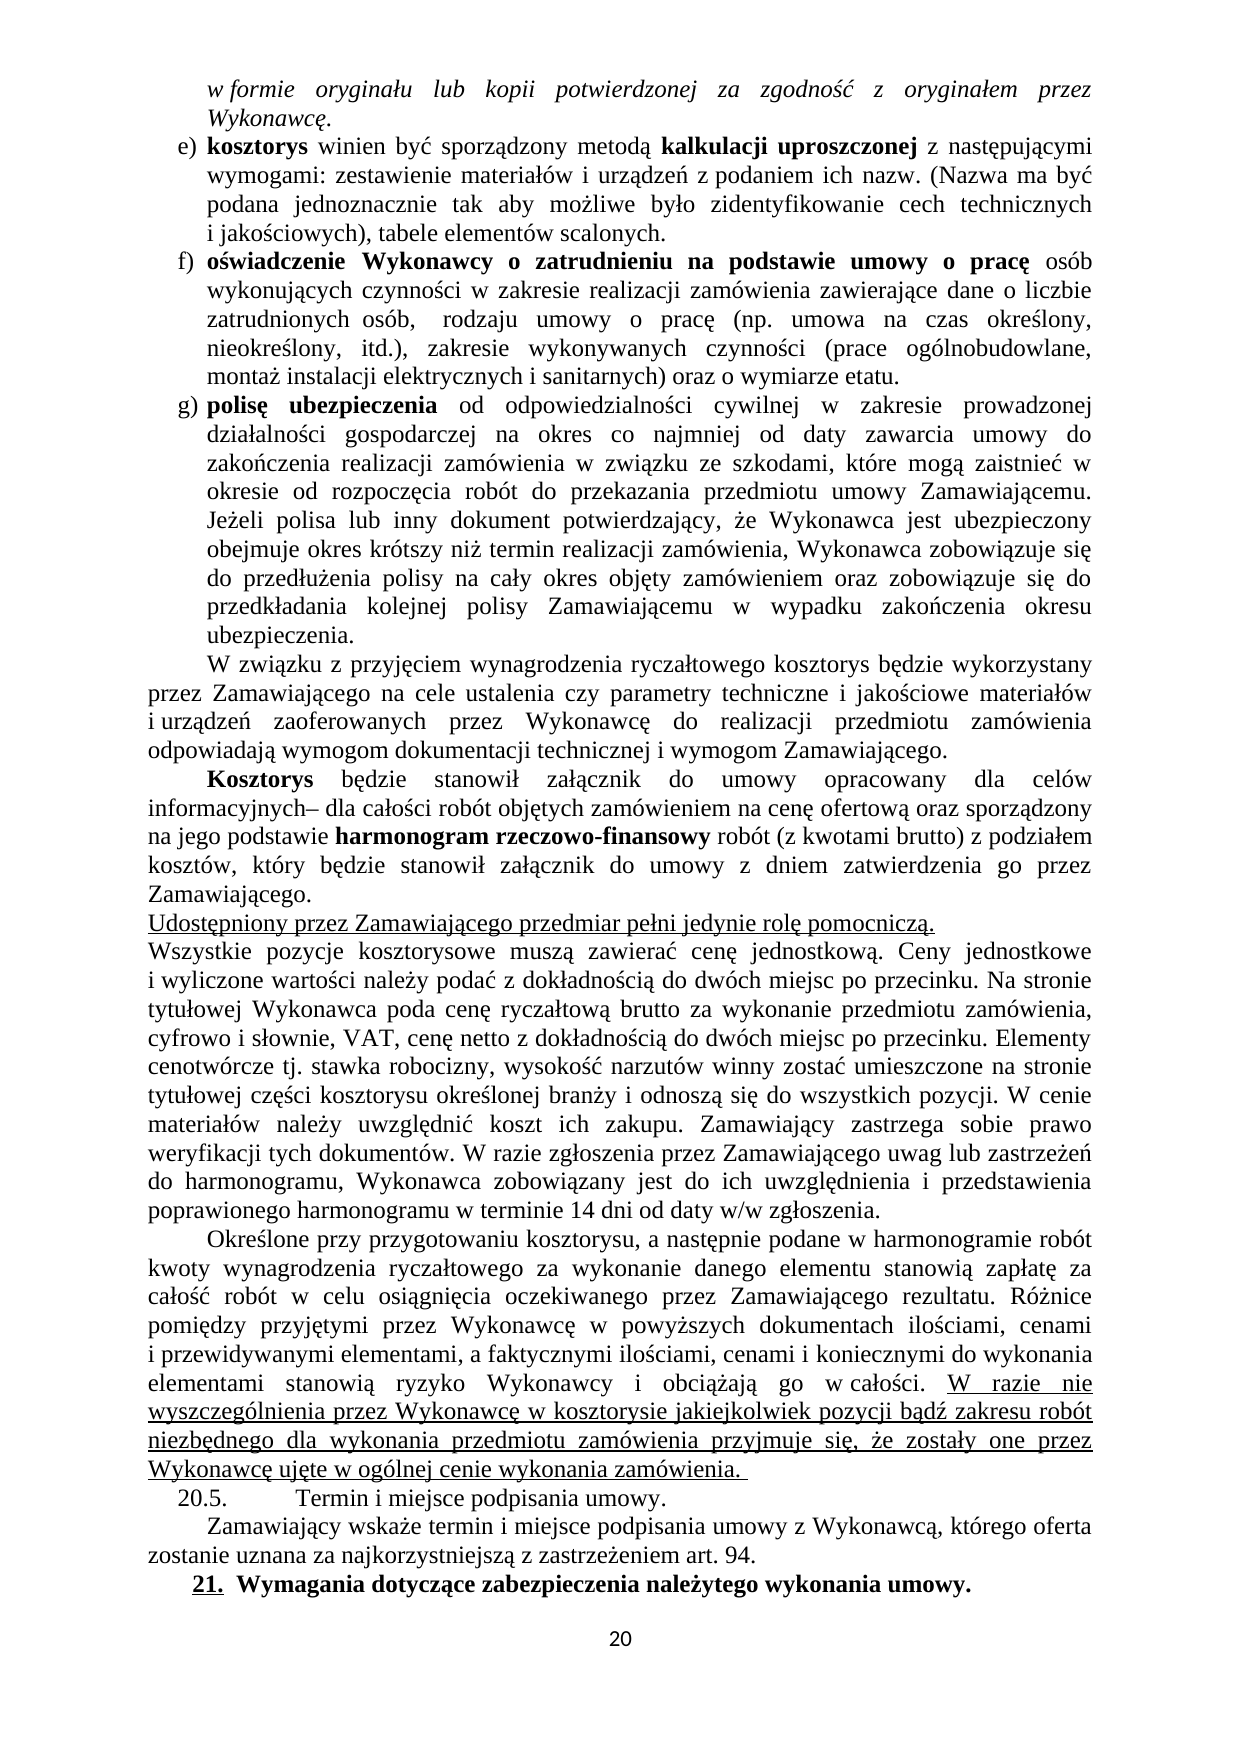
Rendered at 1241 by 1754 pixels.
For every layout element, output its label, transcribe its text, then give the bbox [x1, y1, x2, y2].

text Określone przy przygotowaniu kosztorysu, a następnie podane w harmonogramie robót kwoty wynagrodzenia ryczałtowego za wykonanie danego elementu stanowią zapłatę za całość robót w celu osiągnięcia oczekiwanego przez Zamawiającego rezultatu. Różnice pomiędzy przyjętymi przez Wykonawcę w powyższych dokumentach ilościami, cenami i przewidywanymi elementami, a faktycznymi ilościami, cenami i koniecznymi do wykonania elementami stanowią ryzyko Wykonawcy i obciążają go w całości. W razie nie wyszczególnienia przez Wykonawcę w kosztorysie jakiejkolwiek pozycji bądź zakresu robót niezbędnego dla wykonania przedmiotu zamówienia przyjmuje się, że zostały one przez Wykonawcę ujęte w ogólnej cenie wykonania zamówienia. [148, 1224, 1093, 1421]
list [177, 74, 1093, 131]
text Udostępniony przez Zamawiającego przedmiar pełni jedynie rolę pomocniczą. [148, 908, 1093, 936]
text Kosztorys będzie stanowił załącznik do umowy opracowany dla celów informacyjnych– dla całości robót objętych zamówieniem na cenę ofertową oraz sporządzony na jego podstawie harmonogram rzeczowo-finansowy robót (z kwotami brutto) z podziałem kosztów, który będzie stanowił załącznik do umowy z dniem zatwierdzenia go przez Zamawiającego. [148, 764, 1093, 908]
text Zamawiający wskaże termin i miejsce podpisania umowy z Wykonawcą, którego oferta zostanie uznana za najkorzystniejszą z zastrzeżeniem art. 94. [148, 1511, 1093, 1569]
list oświadczenie Wykonawcy o zatrudnieniu na podstawie umowy o pracę osób wykonujących czynności w zakresie realizacji zamówienia zawierające dane o liczbie zatrudnionych osób, rodzaju umowy o pracę (np. umowa na czas określony, nieokreślony, itd.), zakresie wykonywanych czynności (prace ogólnobudowlane, montaż instalacji elektrycznych i sanitarnych) oraz o wymiarze etatu. [177, 246, 1093, 390]
list kosztorys winien być sporządzony metodą kalkulacji uproszczonej z następującymi wymogami: zestawienie materiałów i urządzeń z podaniem ich nazw. (Nazwa ma być podana jednoznacznie tak aby możliwe było zidentyfikowanie cech technicznych i jakościowych), tabele elementów scalonych. [177, 131, 1093, 246]
text W związku z przyjęciem wynagrodzenia ryczałtowego kosztorys będzie wykorzystany przez Zamawiającego na cele ustalenia czy parametry techniczne i jakościowe materiałów i urządzeń zaoferowanych przez Wykonawcę do realizacji przedmiotu zamówienia odpowiadają wymogom dokumentacji technicznej i wymogom Zamawiającego. [148, 649, 1093, 764]
list polisę ubezpieczenia od odpowiedzialności cywilnej w zakresie prowadzonej działalności gospodarczej na okres co najmniej od daty zawarcia umowy do zakończenia realizacji zamówienia w związku ze szkodami, które mogą zaistnieć w okresie od rozpoczęcia robót do przekazania przedmiotu umowy Zamawiającemu. Jeżeli polisa lub inny dokument potwierdzający, że Wykonawca jest ubezpieczony obejmuje okres krótszy niż termin realizacji zamówienia, Wykonawca zobowiązuje się do przedłużenia polisy na cały okres objęty zamówieniem oraz zobowiązuje się do przedkładania kolejnej polisy Zamawiającemu w wypadku zakończenia okresu ubezpieczenia. [177, 390, 1093, 649]
text Wszystkie pozycje kosztorysowe muszą zawierać cenę jednostkową. Ceny jednostkowe i wyliczone wartości należy podać z dokładnością do dwóch miejsc po przecinku. Na stronie tytułowej Wykonawca poda cenę ryczałtową brutto za wykonanie przedmiotu zamówienia, cyfrowo i słownie, VAT, cenę netto z dokładnością do dwóch miejsc po przecinku. Elementy cenotwórcze tj. stawka robocizny, wysokość narzutów winny zostać umieszczone na stronie tytułowej części kosztorysu określonej branży i odnoszą się do wszystkich pozycji. W cenie materiałów należy uwzględnić koszt ich zakupu. Zamawiający zastrzega sobie prawo weryfikacji tych dokumentów. W razie zgłoszenia przez Zamawiającego uwag lub zastrzeżeń do harmonogramu, Wykonawca zobowiązany jest do ich uwzględnienia i przedstawienia poprawionego harmonogramu w terminie 14 dni od daty w/w zgłoszenia. [148, 936, 1093, 1224]
text 21. Wymagania dotyczące zabezpieczenia należytego wykonania umowy. [148, 1569, 1093, 1598]
list Termin i miejsce podpisania umowy. [177, 1483, 1093, 1511]
